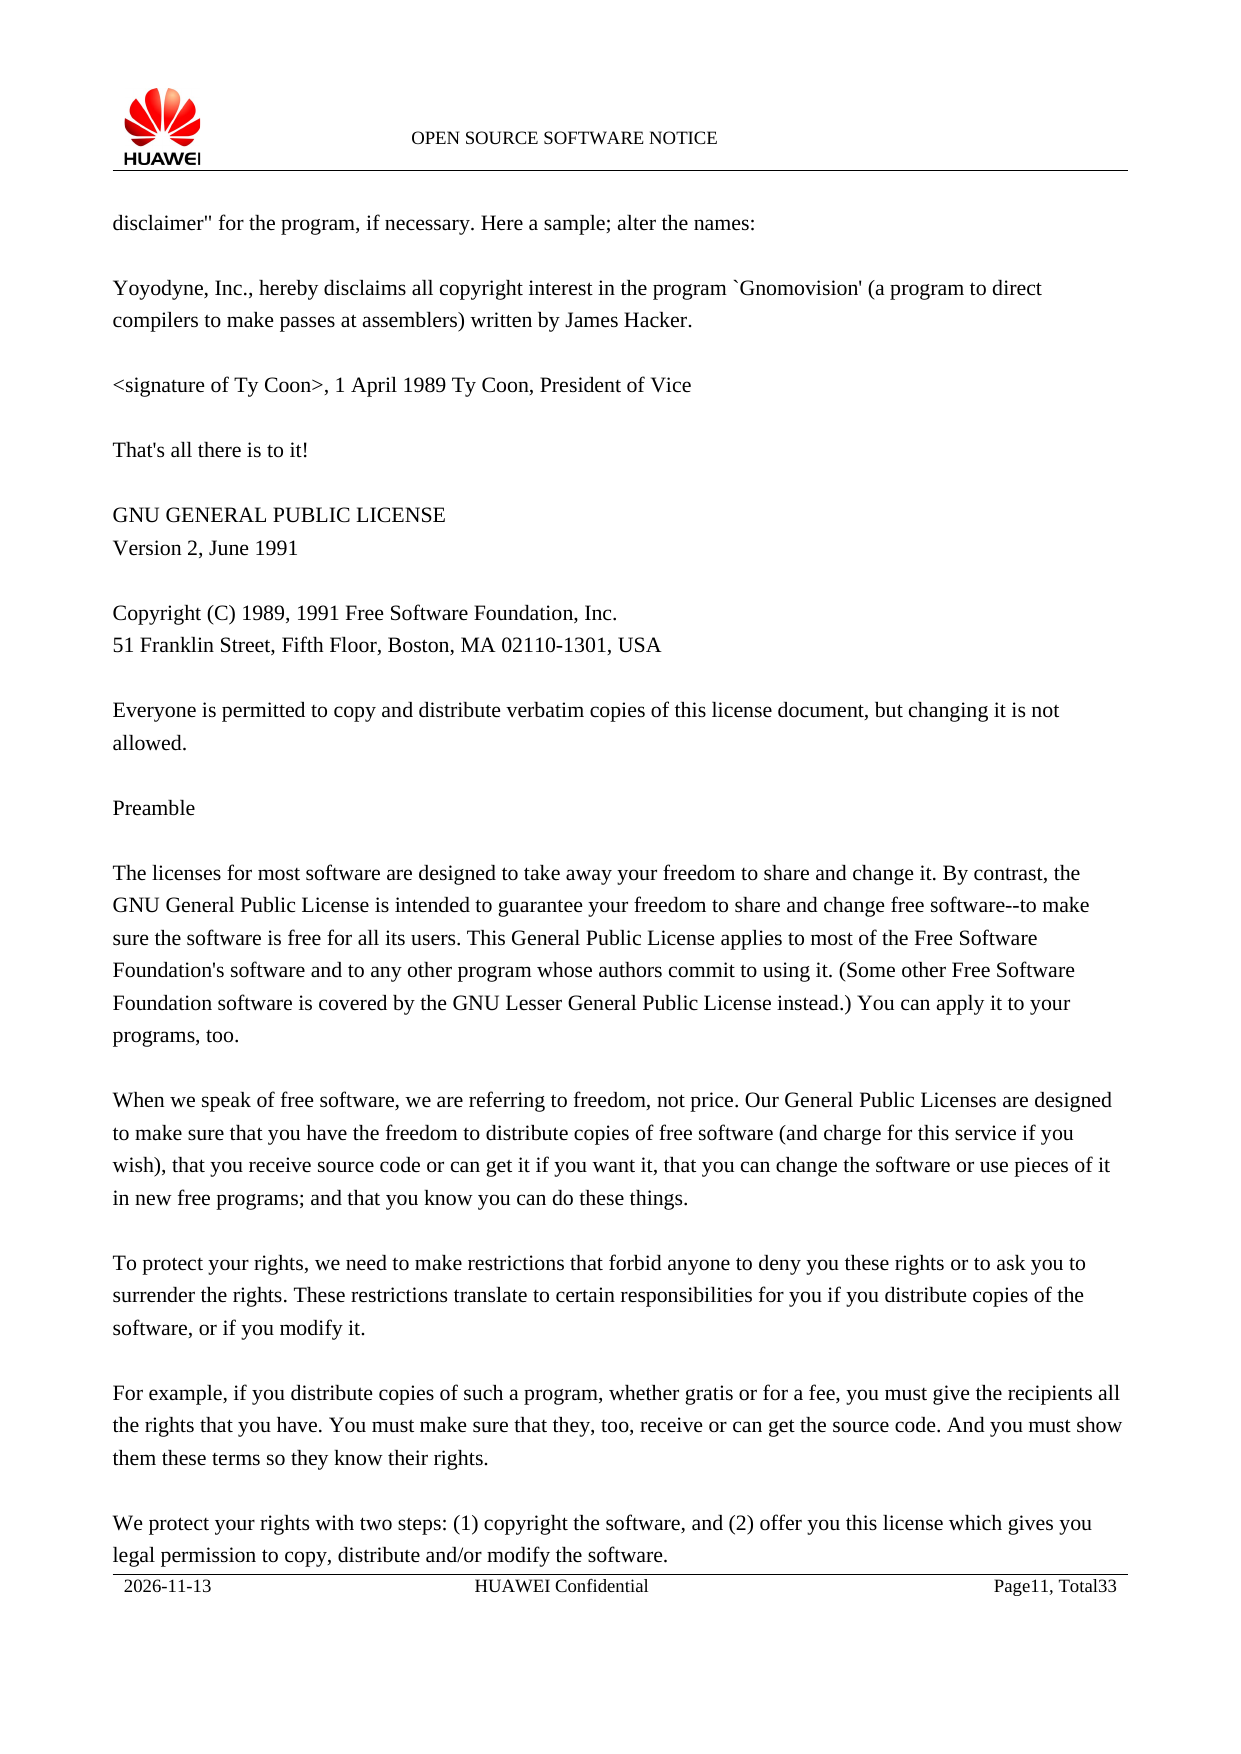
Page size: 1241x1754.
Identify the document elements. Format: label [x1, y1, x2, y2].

picture [124, 88, 201, 165]
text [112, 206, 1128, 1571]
